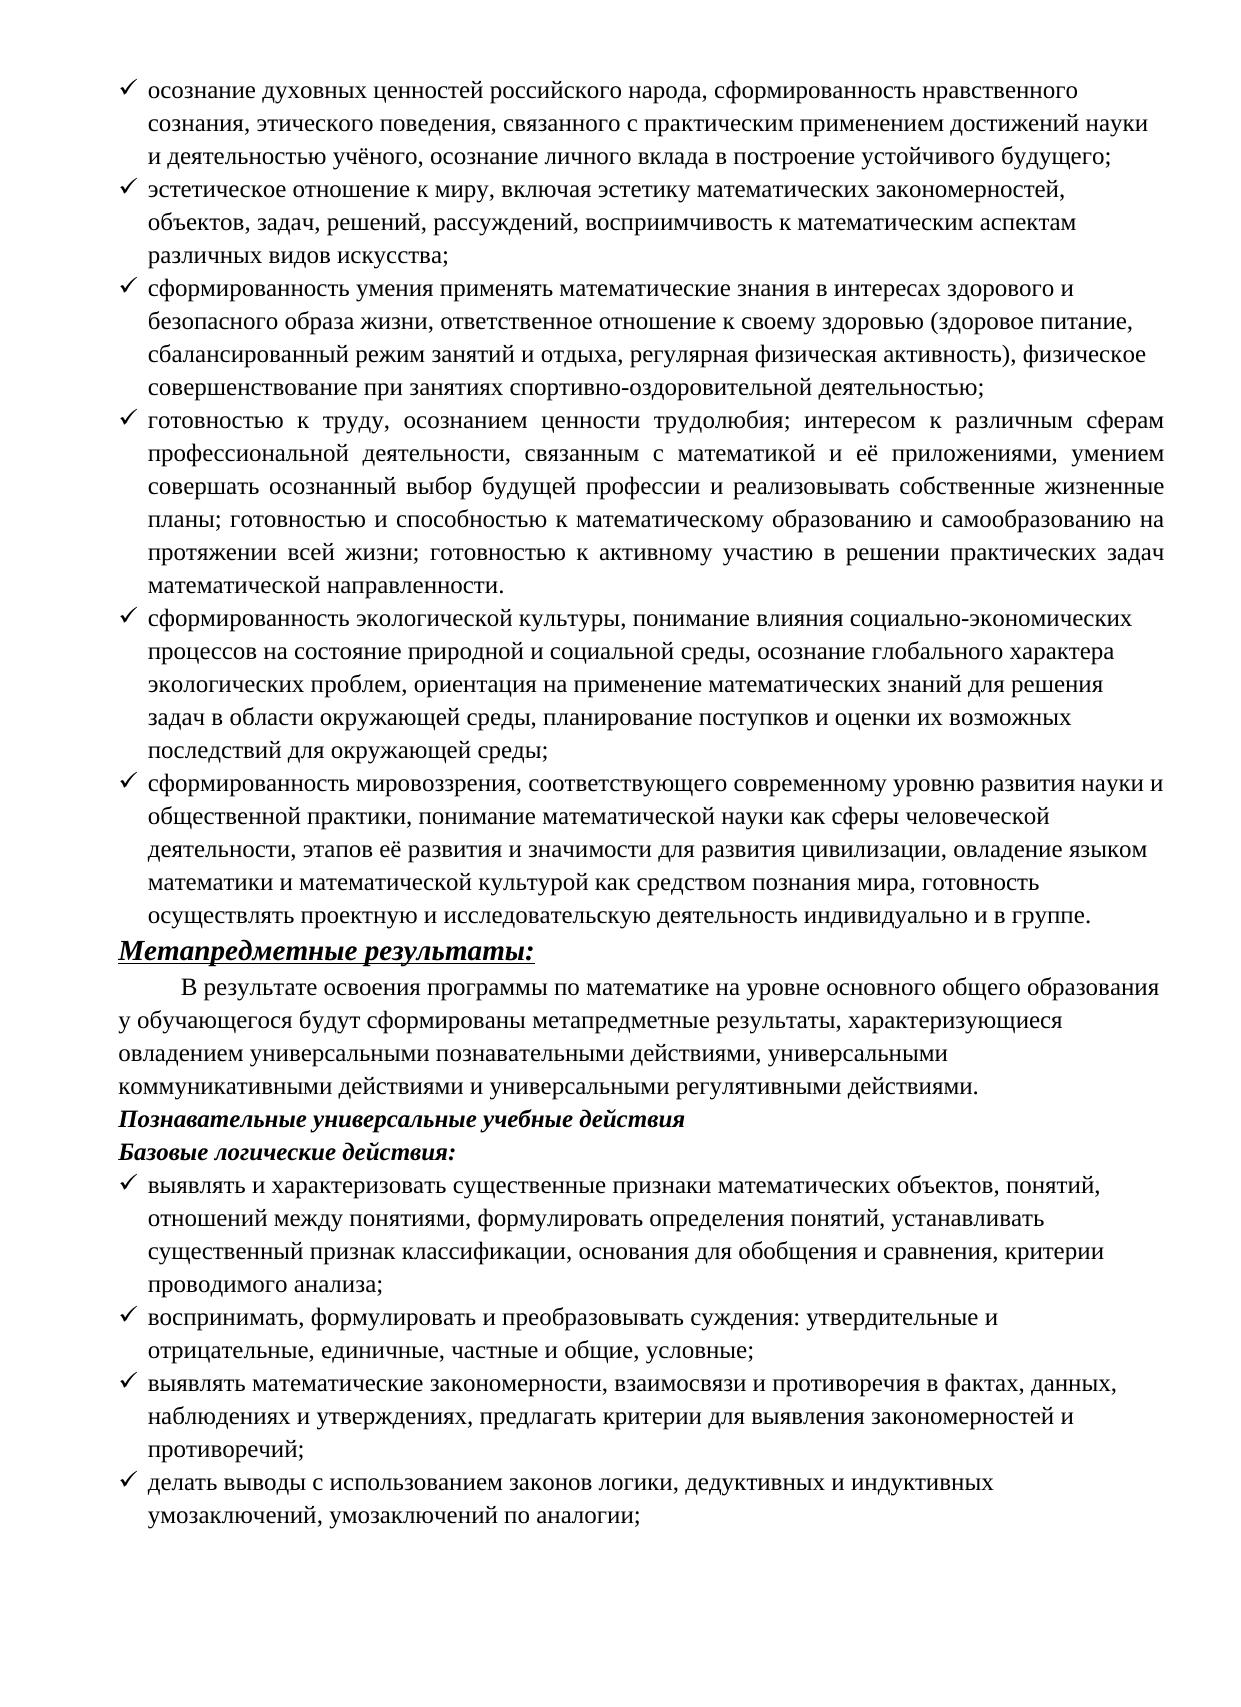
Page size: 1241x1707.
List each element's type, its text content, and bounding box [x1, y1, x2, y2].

text Познавательные универсальные учебные действия [118, 1104, 1165, 1133]
text Базовые логические действия: [118, 1137, 1165, 1166]
list сформированность умения применять математические знания в интересах здорового и безопасного образа жизни, ответственное отношение к своему здоровью (здоровое питание, сбалансированный режим занятий и отдыха, регулярная физическая активность), физическое совершенствование при занятиях спортивно-оздоровительной деятельностью; [118, 273, 1165, 401]
list готовностью к труду, осознанием ценности трудолюбия; интересом к различным сферам профессиональной деятельности, связанным с математикой и её приложениями, умением совершать осознанный выбор будущей профессии и реализовывать собственные жизненные планы; готовностью и способностью к математическому образованию и самообразованию на протяжении всей жизни; готовностью к активному участию в решении практических задач математической направленности. [118, 405, 1165, 599]
text Метапредметные результаты: [118, 933, 1165, 967]
list воспринимать, формулировать и преобразовывать суждения: утвердительные и отрицательные, единичные, частные и общие, условные; [118, 1302, 1165, 1364]
list осознание духовных ценностей российского народа, сформированность нравственного сознания, этического поведения, связанного с практическим применением достижений науки и деятельностью учёного, осознание личного вклада в построение устойчивого будущего; [118, 75, 1165, 170]
list выявлять математические закономерности, взаимосвязи и противоречия в фактах, данных, наблюдениях и утверждениях, предлагать критерии для выявления закономерностей и противоречий; [118, 1368, 1165, 1463]
list выявлять и характеризовать существенные признаки математических объектов, понятий, отношений между понятиями, формулировать определения понятий, устанавливать существенный признак классификации, основания для обобщения и сравнения, критерии проводимого анализа; [118, 1170, 1165, 1298]
list эстетическое отношение к миру, включая эстетику математических закономерностей, объектов, задач, решений, рассуждений, восприимчивость к математическим аспектам различных видов искусства; [118, 174, 1165, 269]
list сформированность мировоззрения, соответствующего современному уровню развития науки и общественной практики, понимание математической науки как сферы человеческой деятельности, этапов её развития и значимости для развития цивилизации, овладение языком математики и математической культурой как средством познания мира, готовность осуществлять проектную и исследовательскую деятельность индивидуально и в группе. [118, 768, 1165, 929]
list сформированность экологической культуры, понимание влияния социально-экономических процессов на состояние природной и социальной среды, осознание глобального характера экологических проблем, ориентация на применение математических знаний для решения задач в области окружающей среды, планирование поступков и оценки их возможных последствий для окружающей среды; [118, 603, 1165, 764]
list делать выводы с использованием законов логики, дедуктивных и индуктивных умозаключений, умозаключений по аналогии; [118, 1467, 1165, 1529]
text В результате освоения программы по математике на уровне основного общего образования у обучающегося будут сформированы метапредметные результаты, характеризующиеся овладением универсальными познавательными действиями, универсальными коммуникативными действиями и универсальными регулятивными действиями. [118, 972, 1165, 1100]
